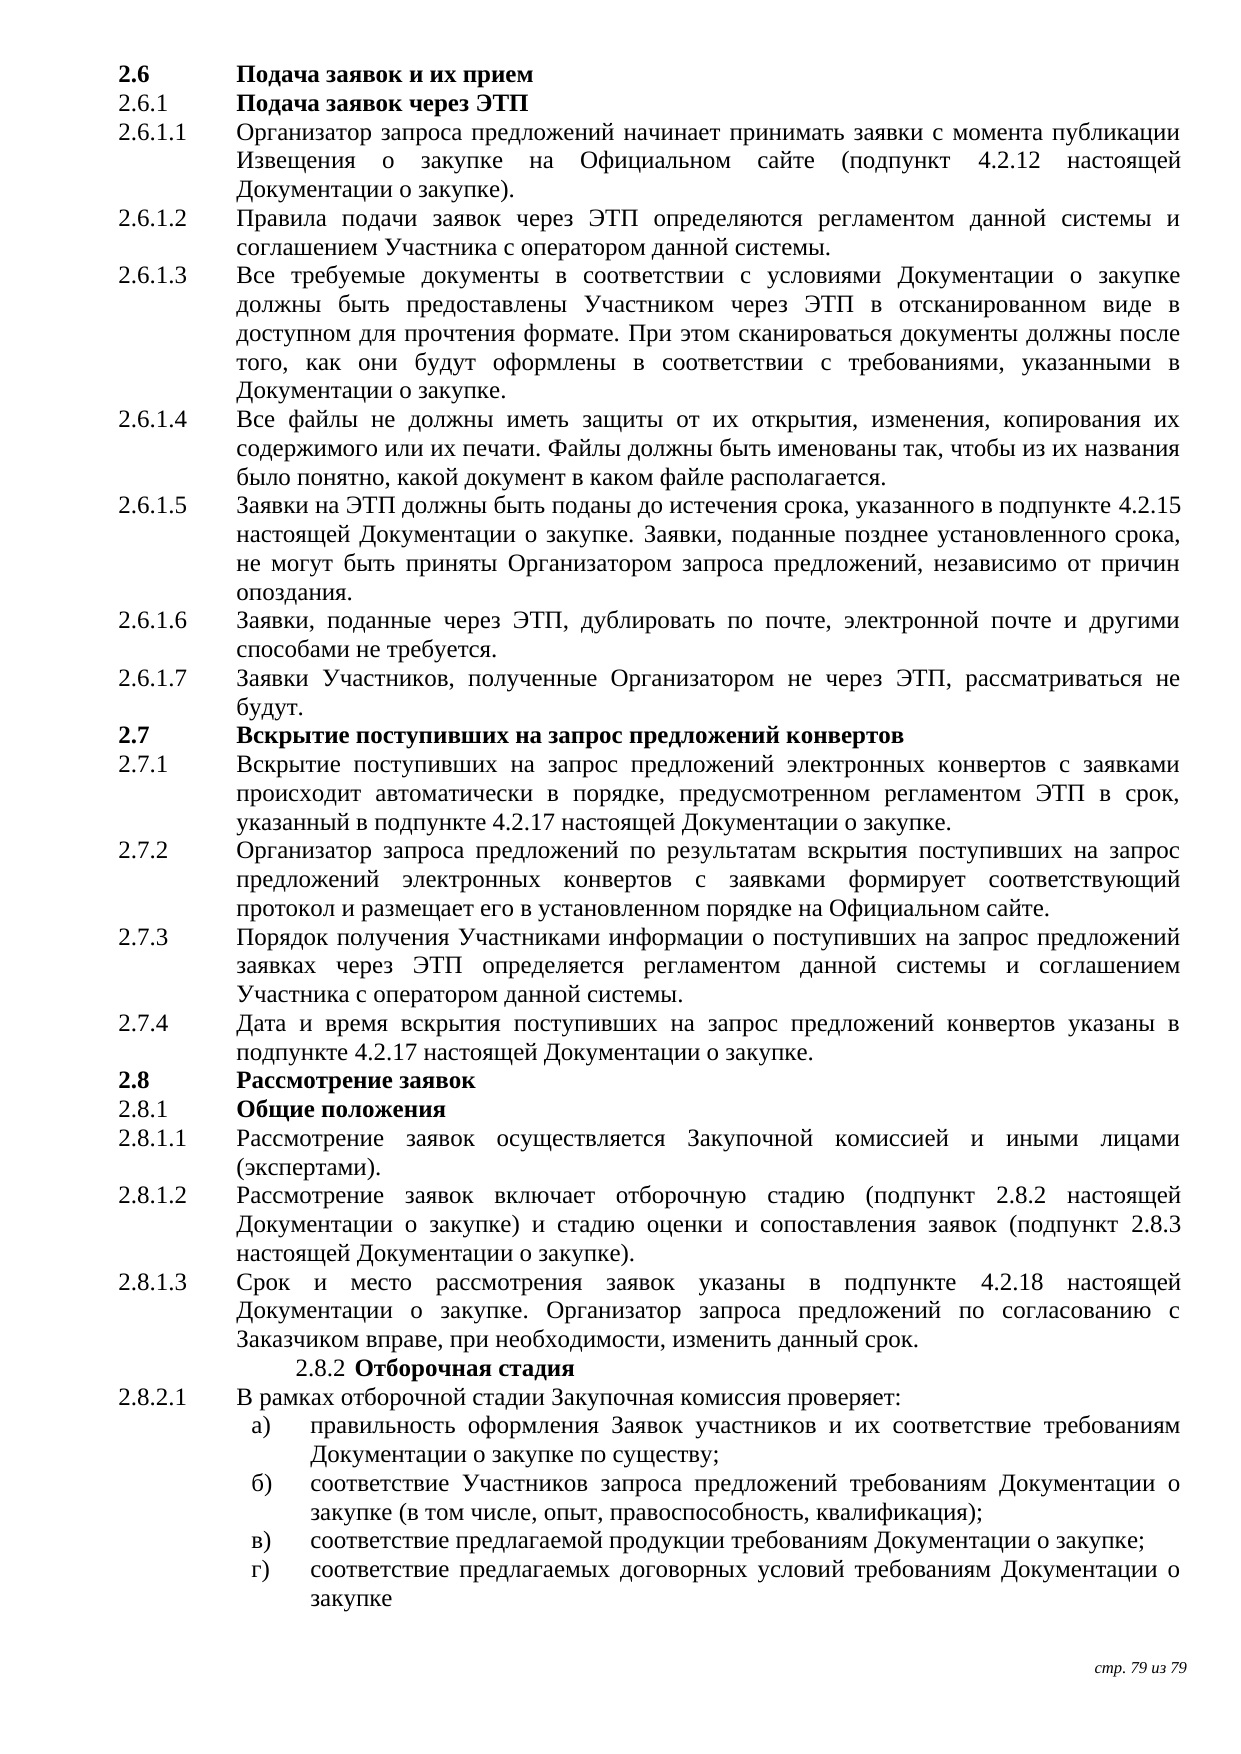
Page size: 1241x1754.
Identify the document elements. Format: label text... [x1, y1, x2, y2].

text В рамках отборочной стадии Закупочная комиссия проверяет: [118, 1382, 1181, 1410]
text Срок и место рассмотрения заявок указаны в подпункте 4.2.18 настоящей Документации о закупке. Организатор запроса предложений по согласованию с Заказчиком вправе, при необходимости, изменить данный срок. [118, 1267, 1181, 1353]
list Заявки Участников, полученные Организатором не через ЭТП, рассматриваться не будут. [118, 663, 1181, 720]
list Заявки на ЭТП должны быть поданы до истечения срока, указанного в подпункте 4.2.15 настоящей Документации о закупке. Заявки, поданные позднее установленного срока, не могут быть приняты Организатором запроса предложений, независимо от причин опоздания. [118, 490, 1181, 605]
list Правила подачи заявок через ЭТП определяются регламентом данной системы и соглашением Участника с оператором данной системы. [118, 203, 1181, 260]
list Порядок получения Участниками информации о поступивших на запрос предложений заявках через ЭТП определяется регламентом данной системы и соглашением Участника с оператором данной системы. [118, 922, 1181, 1008]
list Дата и время вскрытия поступивших на запрос предложений конвертов указаны в подпункте 4.2.17 настоящей Документации о закупке. [118, 1008, 1181, 1065]
text Отборочная стадия [236, 1353, 1181, 1382]
text соответствие Участников запроса предложений требованиям Документации о закупке (в том числе, опыт, правоспособность, квалификация); [251, 1468, 1181, 1525]
list Заявки, поданные через ЭТП, дублировать по почте, электронной почте и другими способами не требуется. [118, 605, 1181, 663]
list Все файлы не должны иметь защиты от их открытия, изменения, копирования их содержимого или их печати. Файлы должны быть именованы так, чтобы из их названия было понятно, какой документ в каком файле располагается. [118, 404, 1181, 490]
subtitle Вскрытие поступивших на запрос предложений конвертов [118, 720, 1181, 749]
list Все требуемые документы в соответствии с условиями Документации о закупке должны быть предоставлены Участником через ЭТП в отсканированном виде в доступном для прочтения формате. При этом сканироваться документы должны после того, как они будут оформлены в соответствии с требованиями, указанными в Документации о закупке. [118, 260, 1181, 404]
text Рассмотрение заявок включает отборочную стадию (подпункт 2.8.2 настоящей Документации о закупке) и стадию оценки и сопоставления заявок (подпункт 2.8.3 настоящей Документации о закупке). [118, 1180, 1181, 1267]
text правильность оформления Заявок участников и их соответствие требованиям Документации о закупке по существу; [251, 1410, 1181, 1468]
list Вскрытие поступивших на запрос предложений электронных конвертов с заявками происходит автоматически в порядке, предусмотренном регламентом ЭТП в срок, указанный в подпункте 4.2.17 настоящей Документации о закупке. [118, 749, 1181, 835]
list Подача заявок через ЭТП [118, 88, 1181, 117]
list Организатор запроса предложений по результатам вскрытия поступивших на запрос предложений электронных конвертов с заявками формирует соответствующий протокол и размещает его в установленном порядке на Официальном сайте. [118, 835, 1181, 922]
list Организатор запроса предложений начинает принимать заявки с момента публикации Извещения о закупке на Официальном сайте (подпункт 4.2.12 настоящей Документации о закупке). [118, 117, 1181, 203]
text Общие положения [118, 1094, 1181, 1123]
subtitle Подача заявок и их прием [118, 59, 1181, 88]
text соответствие предлагаемых договорных условий требованиям Документации о закупке [251, 1554, 1181, 1612]
subtitle Рассмотрение заявок [118, 1065, 1181, 1094]
text Рассмотрение заявок осуществляется Закупочной комиссией и иными лицами (экспертами). [118, 1123, 1181, 1180]
text соответствие предлагаемой продукции требованиям Документации о закупке; [251, 1525, 1181, 1554]
